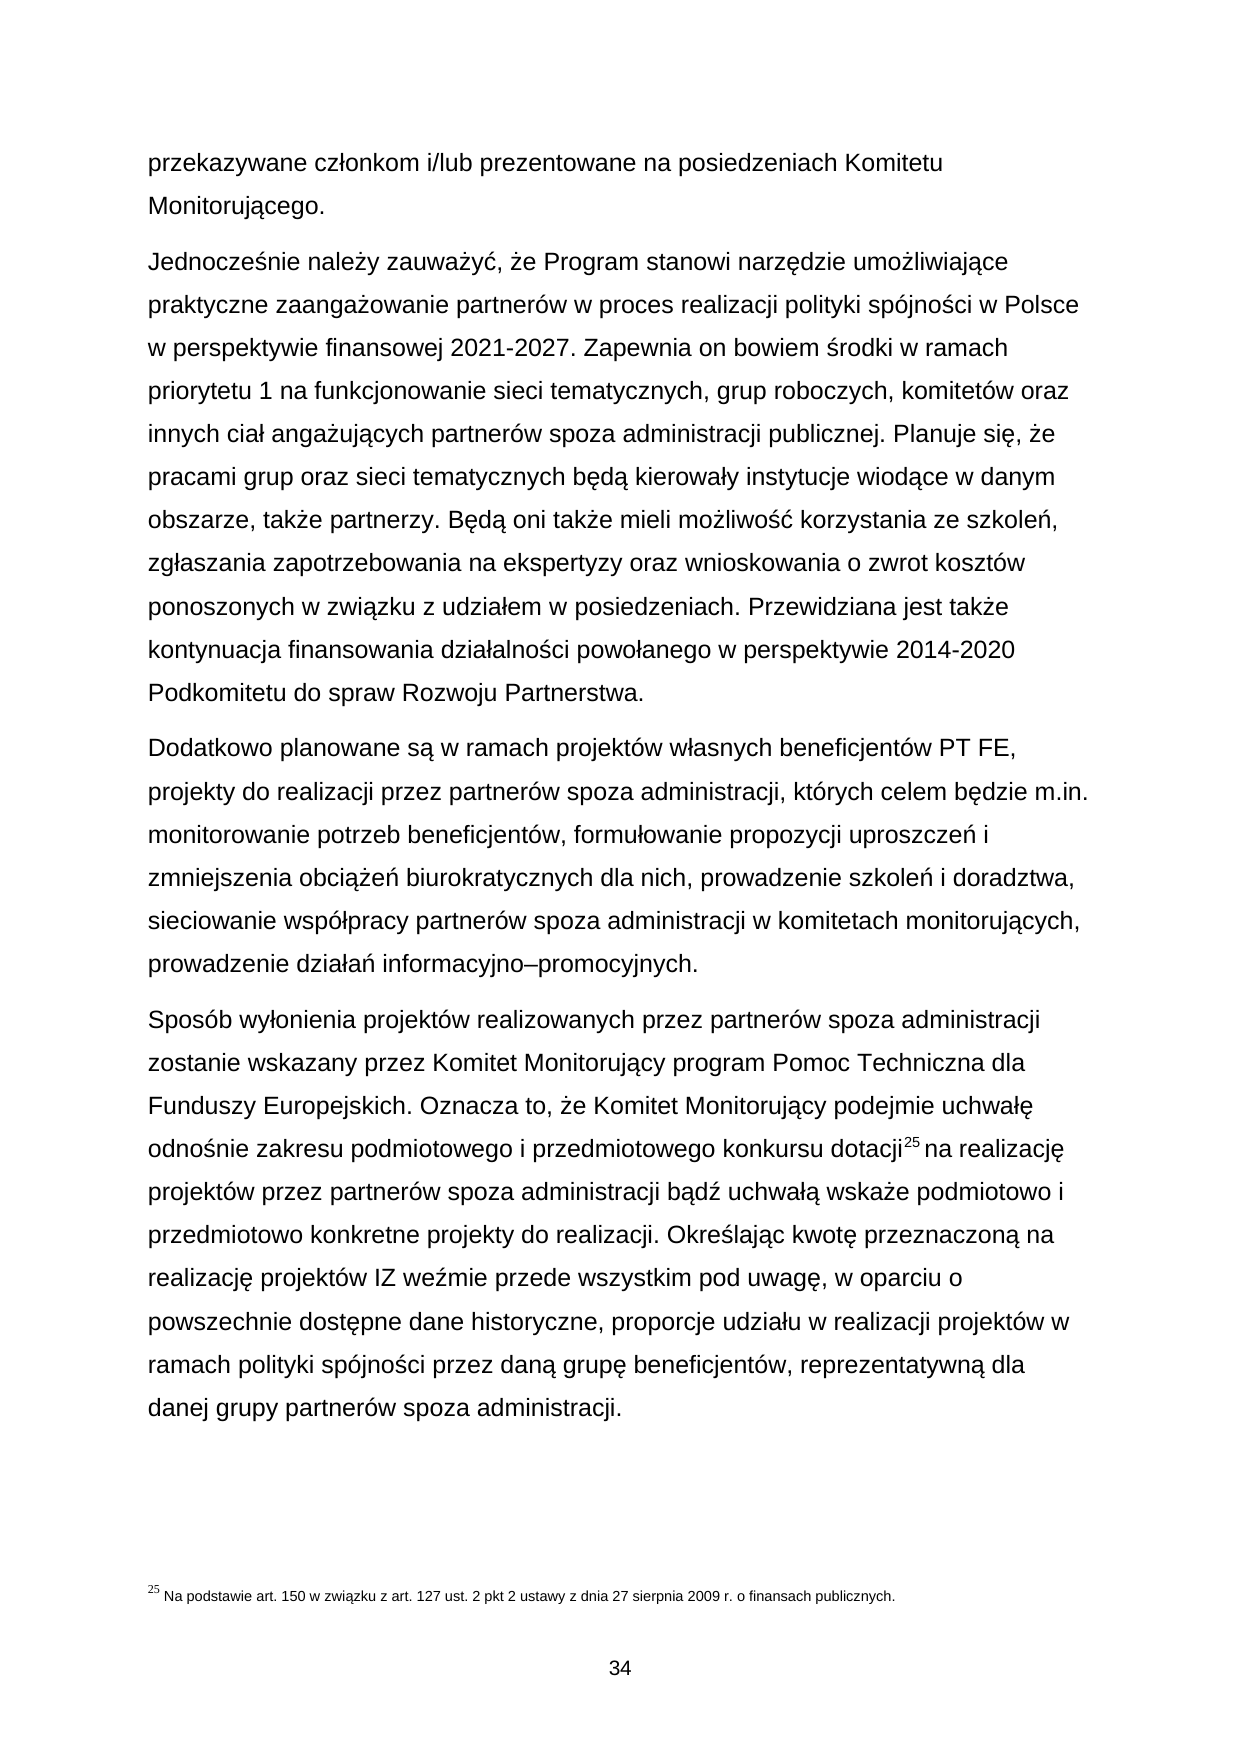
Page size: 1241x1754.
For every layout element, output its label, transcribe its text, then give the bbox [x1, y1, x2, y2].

text Dodatkowo planowane są w ramach projektów własnych beneficjentów PT FE, projekty do realizacji przez partnerów spoza administracji, których celem będzie m.in. monitorowanie potrzeb beneficjentów, formułowanie propozycji uproszczeń i zmniejszenia obciążeń biurokratycznych dla nich, prowadzenie szkoleń i doradztwa, sieciowanie współpracy partnerów spoza administracji w komitetach monitorujących, prowadzenie działań informacyjno–promocyjnych. [148, 733, 1092, 978]
text Jednocześnie należy zauważyć, że Program stanowi narzędzie umożliwiające praktyczne zaangażowanie partnerów w proces realizacji polityki spójności w Polsce w perspektywie finansowej 2021-2027. Zapewnia on bowiem środki w ramach priorytetu 1 na funkcjonowanie sieci tematycznych, grup roboczych, komitetów oraz innych ciał angażujących partnerów spoza administracji publicznej. Planuje się, że pracami grup oraz sieci tematycznych będą kierowały instytucje wiodące w danym obszarze, także partnerzy. Będą oni także mieli możliwość korzystania ze szkoleń, zgłaszania zapotrzebowania na ekspertyzy oraz wnioskowania o zwrot kosztów ponoszonych w związku z udziałem w posiedzeniach. Przewidziana jest także kontynuacja finansowania działalności powołanego w perspektywie 2014-2020 Podkomitetu do spraw Rozwoju Partnerstwa. [148, 246, 1092, 706]
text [148, 148, 1092, 219]
text Sposób wyłonienia projektów realizowanych przez partnerów spoza administracji zostanie wskazany przez Komitet Monitorujący program Pomoc Techniczna dla Funduszy Europejskich. Oznacza to, że Komitet Monitorujący podejmie uchwałę odnośnie zakresu podmiotowego i przedmiotowego konkursu dotacji na realizację projektów przez partnerów spoza administracji bądź uchwałą wskaże podmiotowo i przedmiotowo konkretne projekty do realizacji. Określając kwotę przeznaczoną na realizację projektów IZ weźmie przede wszystkim pod uwagę, w oparciu o powszechnie dostępne dane historyczne, proporcje udziału w realizacji projektów w ramach polityki spójności przez daną grupę beneficjentów, reprezentatywną dla danej grupy partnerów spoza administracji. [148, 1004, 1092, 1421]
